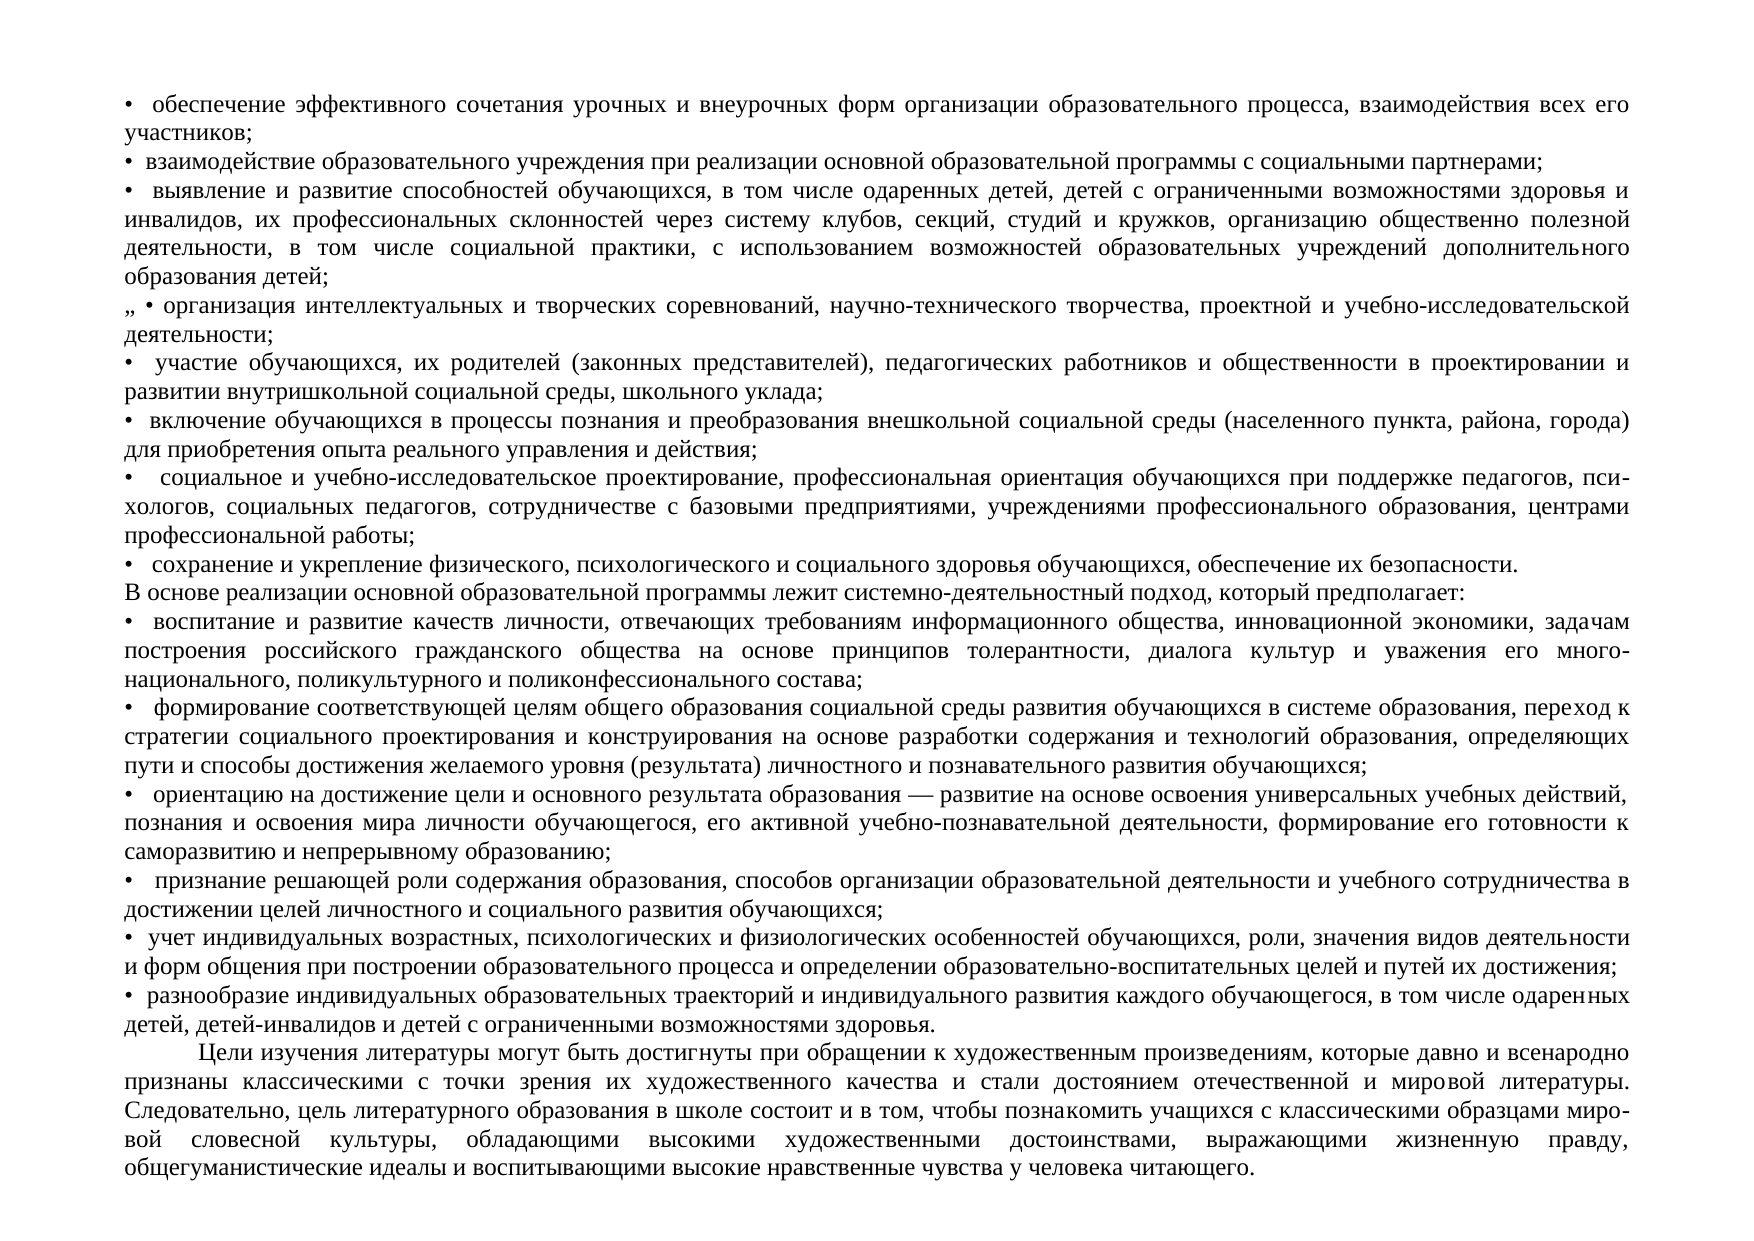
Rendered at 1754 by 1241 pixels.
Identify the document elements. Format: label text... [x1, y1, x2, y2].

text • сохранение и укрепление физического, психологического и социального здоровья обучающихся, обеспечение их безопасности. [124, 549, 1630, 577]
text В основе реализации основной образовательной программы лежит системно-деятельностный подход, который предполагает: [124, 577, 1630, 606]
text • ориентацию на достижение цели и основного результата образования — развитие на основе освоения универсальных учебных действий, познания и освоения мира личности обучающегося, его активной учебно-познавательной деятельности, формирование его готовности к саморазвитию и непрерывному образованию; [124, 779, 1630, 865]
text • обеспечение эффективного сочетания урочных и внеурочных форм организации образовательного процесса, взаимодействия всех его участников; [124, 89, 1630, 146]
text • разнообразие индивидуальных образовательных траекторий и индивидуального развития каждого обучающегося, в том числе одаренных детей, детей-инвалидов и детей с ограниченными возможностями здоровья. [124, 980, 1630, 1037]
text • включение обучающихся в процессы познания и преобразования внешкольной социальной среды (населенного пункта, района, города) для приобретения опыта реального управления и действия; [124, 405, 1630, 462]
text • учет индивидуальных возрастных, психологических и физиологических особенностей обучающихся, роли, значения видов деятельности и форм общения при построении образовательного процесса и определении образовательно-воспитательных целей и путей их достижения; [124, 922, 1630, 980]
text • участие обучающихся, их родителей (законных представителей), педагогических работников и общественности в проектировании и развитии внутришкольной социальной среды, школьного уклада; [124, 347, 1630, 405]
text • социальное и учебно-исследовательское проектирование, профессиональная ориентация обучающихся при поддержке педагогов, психологов, социальных педагогов, сотрудничестве с базовыми предприятиями, учреждениями профессионального образования, центрами профессиональной работы; [124, 462, 1630, 549]
text Цели изучения литературы могут быть достигнуты при обращении к художественным произведениям, которые давно и всенародно признаны классическими с точки зрения их художественного качества и стали достоянием отечественной и мировой литературы. Следовательно, цель литературного образования в школе состоит и в том, чтобы познакомить учащихся с классическими образцами мировой словесной культуры, обладающими высокими художественными достоинствами, выражающими жизненную правду, общегуманистические идеалы и воспитывающими высокие нравственные чувства у человека читающего. [124, 1037, 1630, 1181]
text • формирование соответствующей целям общего образования социальной среды развития обучающихся в системе образования, переход к стратегии социального проектирования и конструирования на основе разработки содержания и технологий образования, определяющих пути и способы достижения желаемого уровня (результата) личностного и познавательного развития обучающихся; [124, 692, 1630, 779]
text • воспитание и развитие качеств личности, отвечающих требованиям информационного общества, инновационной экономики, задачам построения российского гражданского общества на основе принципов толерантности, диалога культур и уважения его многонационального, поликультурного и поликонфессионального состава; [124, 606, 1630, 692]
text • признание решающей роли содержания образования, способов организации образовательной деятельности и учебного сотрудничества в достижении целей личностного и социального развития обучающихся; [124, 865, 1630, 922]
text • выявление и развитие способностей обучающихся, в том числе одаренных детей, детей с ограниченными возможностями здоровья и инвалидов, их профессиональных склонностей через систему клубов, секций, студий и кружков, организацию общественно полезной деятельности, в том числе социальной практики, с использованием возможностей образовательных учреждений дополнительного образования детей; [124, 175, 1630, 290]
text • взаимодействие образовательного учреждения при реализации основной образовательной программы с социальными партнерами; [124, 146, 1630, 175]
text „ • организация интеллектуальных и творческих соревнований, научно-технического творчества, проектной и учебно-исследовательской деятельности; [124, 290, 1630, 347]
